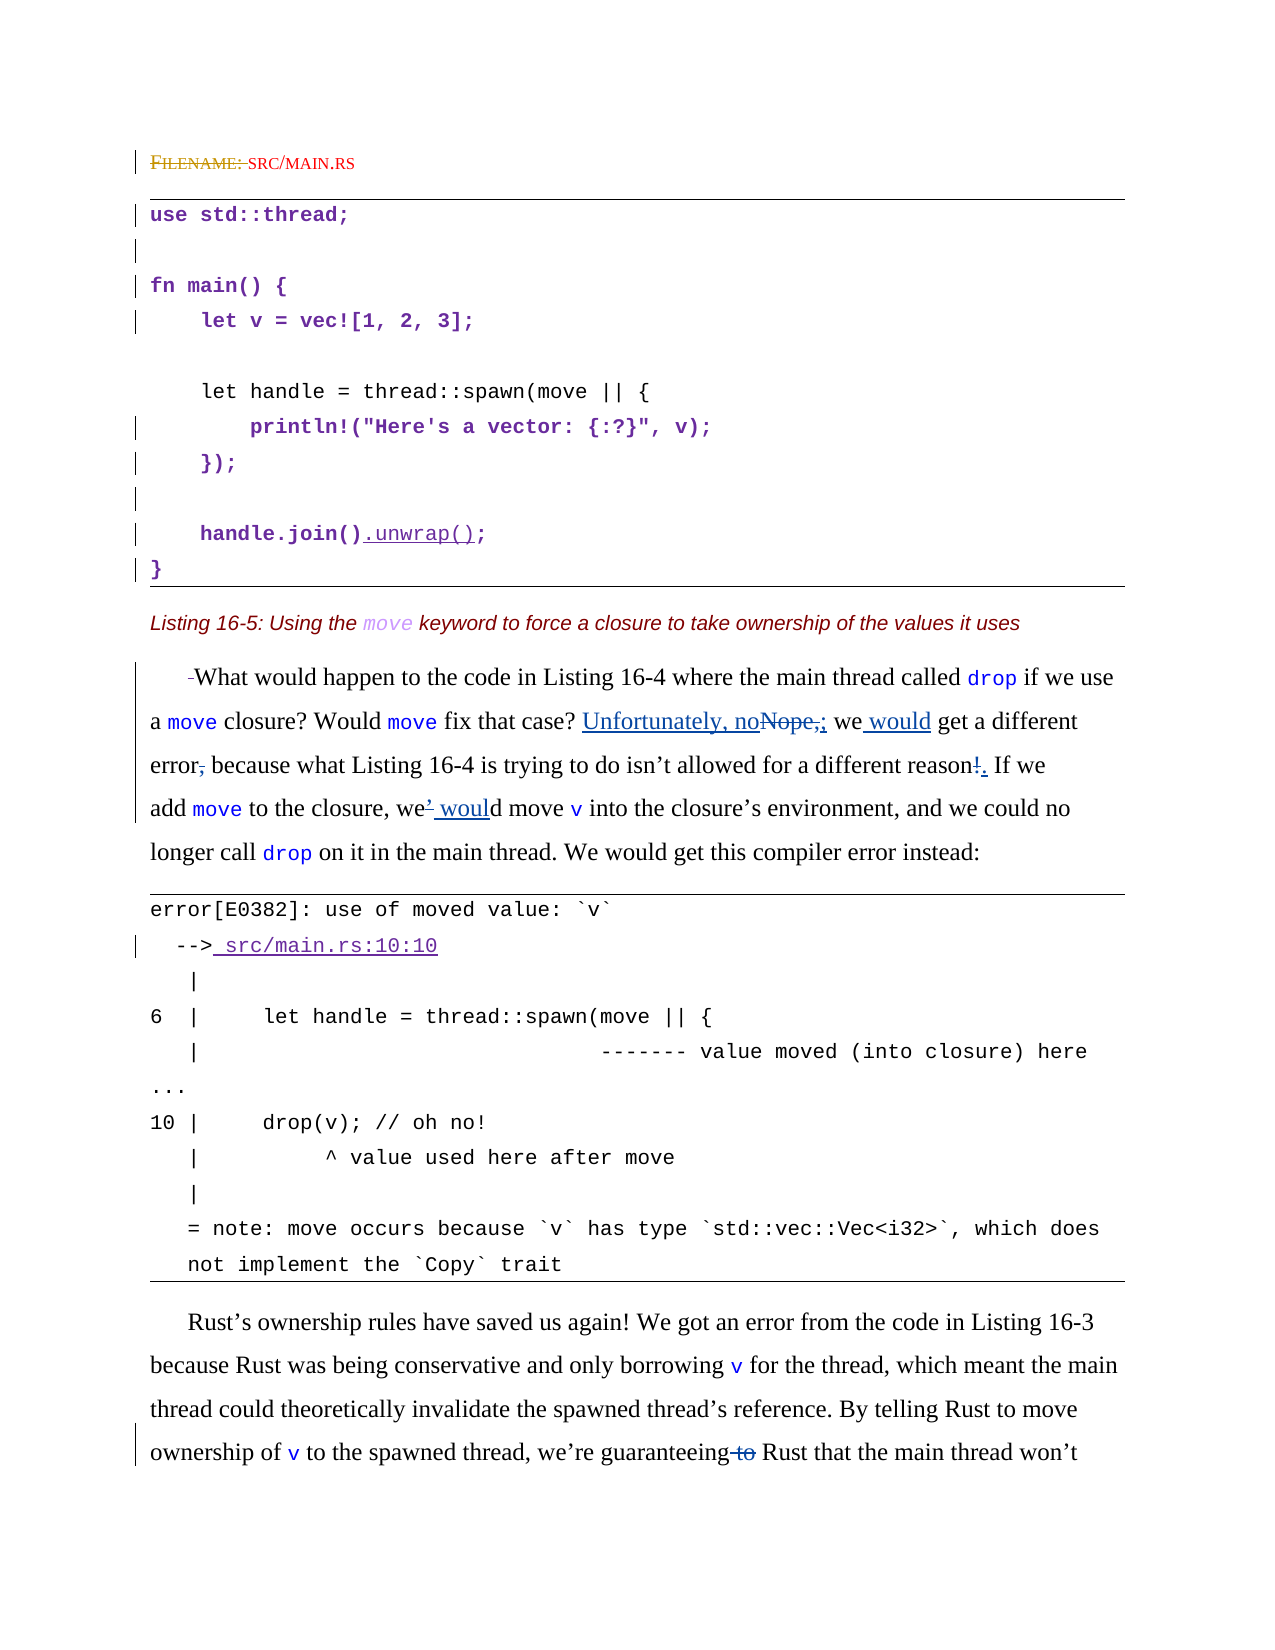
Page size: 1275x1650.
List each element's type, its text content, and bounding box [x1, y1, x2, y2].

text let handle = thread::spawn(move || { [150, 381, 1125, 404]
text = note: move occurs because `v` has type `std::vec::Vec<i32>`, which does [150, 1218, 1125, 1242]
text | ^ value used here after move [150, 1147, 1125, 1171]
text let v = vec![1, 2, 3]; [150, 310, 1125, 334]
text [150, 1307, 1125, 1466]
text 10 | drop(v); // oh no! [150, 1112, 1125, 1136]
text use std::thread; [150, 200, 1125, 227]
text | [150, 970, 1125, 994]
text handle.join(); [150, 522, 1125, 546]
text --> [150, 935, 1125, 958]
text What would happen to the code in Listing 16-4 where the main thread called drop if we use a move closure? Would move fix that case? we get a different error because what Listing 16-4 is trying to do isn’t allowed for a different reason If we add move to the closure, wed move v into the closure’s environment, and we could no longer call drop on it in the main thread. We would get this compiler error instead: [150, 662, 1125, 867]
text println!("Here's a vector: {:?}", v); [150, 416, 1125, 440]
list Listing 16-5: Using the move keyword to force a closure to take ownership of the values it uses [150, 611, 1125, 637]
text fn main() { [150, 274, 1125, 298]
text | [150, 1183, 1125, 1206]
text not implement the `Copy` trait [150, 1253, 1125, 1281]
text error[E0382]: use of moved value: `v` [150, 895, 1125, 923]
text } [150, 558, 1125, 586]
text | ------- value moved (into closure) here [150, 1041, 1125, 1065]
text 6 | let handle = thread::spawn(move || { [150, 1006, 1125, 1029]
text }); [150, 452, 1125, 475]
text src/main.rs [150, 150, 1125, 174]
text ... [150, 1076, 1125, 1100]
